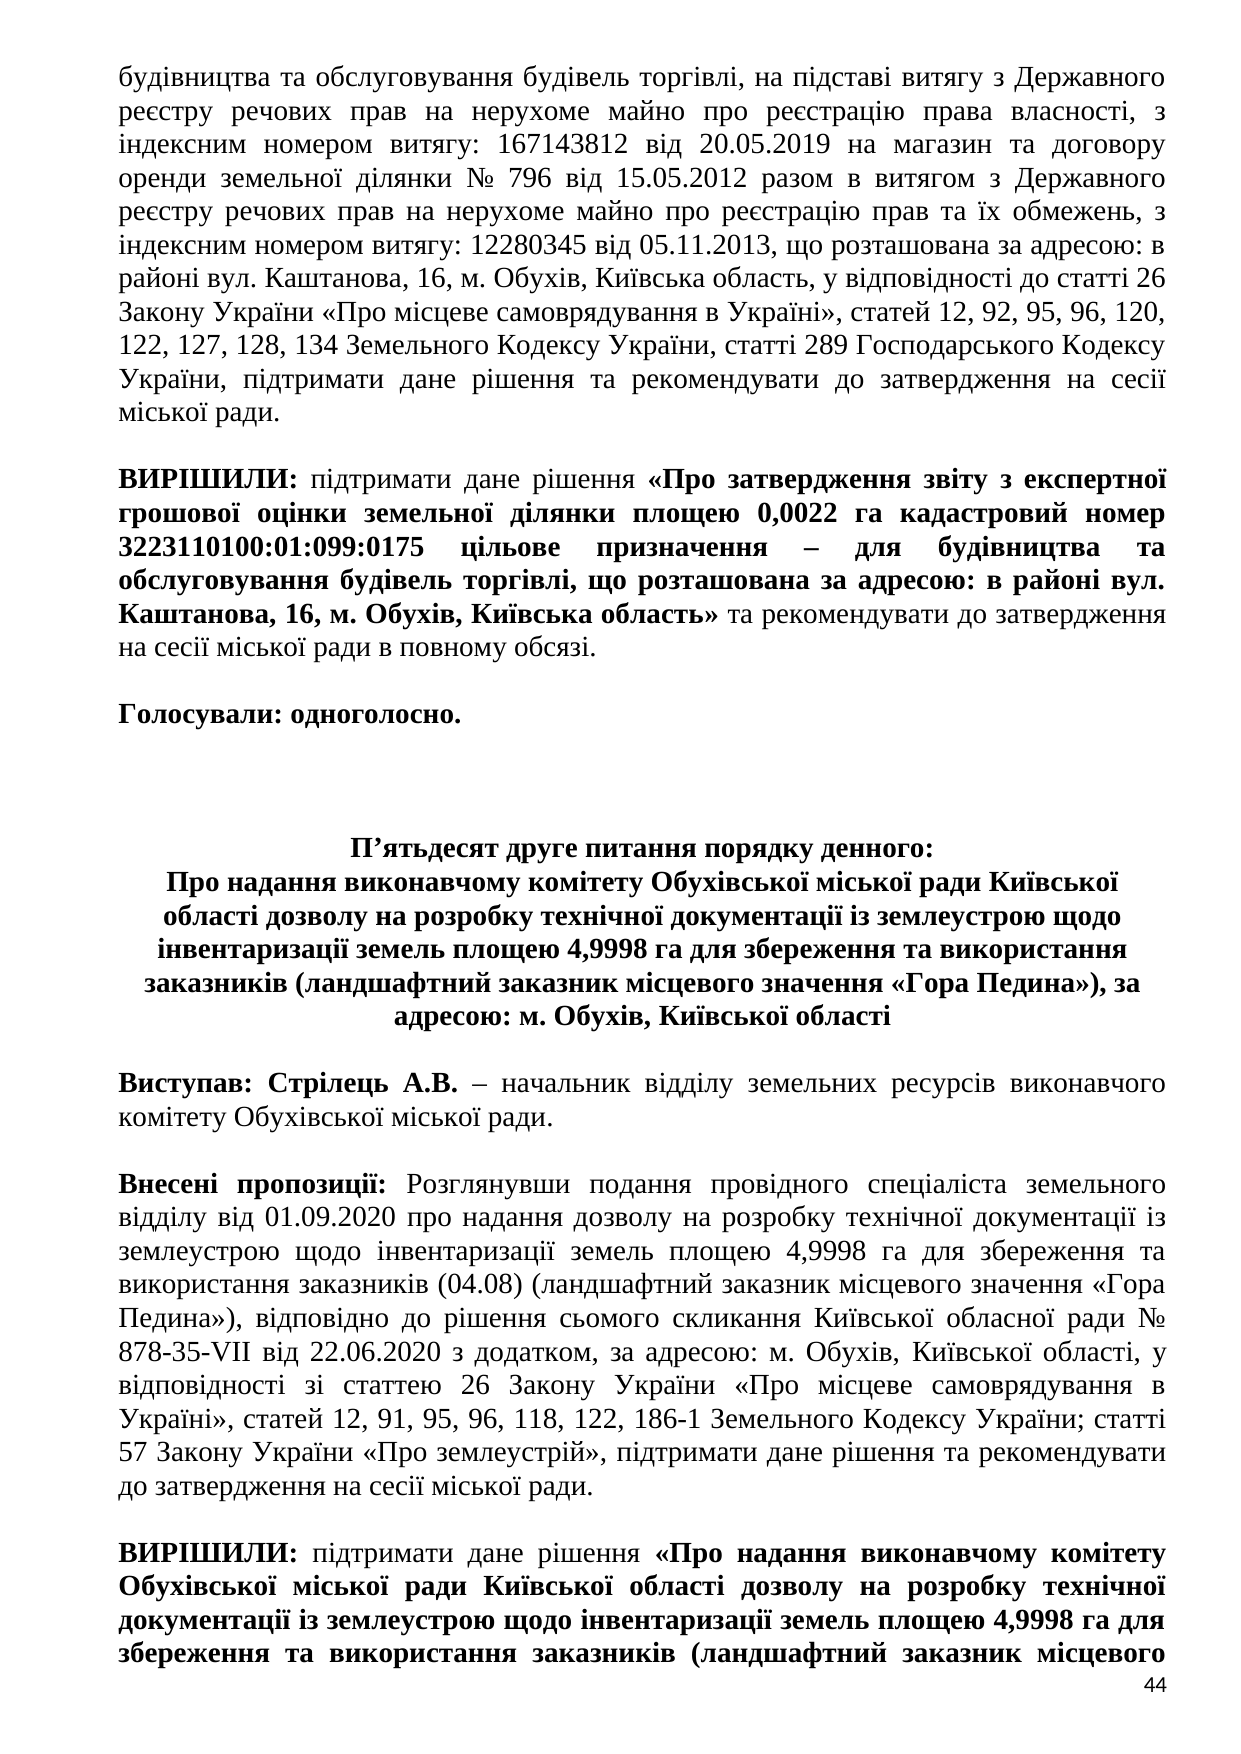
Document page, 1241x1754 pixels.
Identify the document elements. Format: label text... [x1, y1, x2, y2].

list Внесені пропозиції: Розглянувши подання провідного спеціаліста земельного відділу від 01.09.2020 про надання дозволу на розробку технічної документації із землеустрою щодо інвентаризації земель площею 4,9998 га для збереження та використання заказників (04.08) (ландшафтний заказник місцевого значення «Гора Педина»), відповідно до рішення сьомого скликання Київської обласної ради № 878-35-VII від 22.06.2020 з додатком, за адресою: м. Обухів, Київської області, у відповідності зі статтею 26 Закону України «Про місцеве самоврядування в Україні», статей 12, 91, 95, 96, 118, 122, 186-1 Земельного Кодексу України; статті 57 Закону України «Про землеустрій», підтримати дане рішення та рекомендувати до затвердження на сесії міської ради. [118, 1166, 1167, 1501]
text Голосували: одноголосно. [118, 696, 1167, 730]
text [118, 1535, 1167, 1669]
text ВИРІШИЛИ: підтримати дане рішення «Про затвердження звіту з експертної грошової оцінки земельної ділянки площею 0,0022 га кадастровий номер 3223110100:01:099:0175 цільове призначення – для будівництва та обслуговування будівель торгівлі, що розташована за адресою: в районі вул. Каштанова, 16, м. Обухів, Київська область» та рекомендувати до затвердження на сесії міської ради в повному обсязі. [118, 462, 1167, 663]
text П’ятьдесят друге питання порядку денного: [118, 831, 1167, 864]
text Виступав: Стрілець А.В. – начальник відділу земельних ресурсів виконавчого комітету Обухівської міської ради. [118, 1065, 1167, 1132]
text Про надання виконавчому комітету Обухівської міської ради Київської області дозволу на розробку технічної документації із землеустрою щодо інвентаризації земель площею 4,9998 га для збереження та використання заказників (ландшафтний заказник місцевого значення «Гора Педина»), за адресою: м. Обухів, Київської області [118, 864, 1167, 1032]
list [118, 59, 1167, 428]
